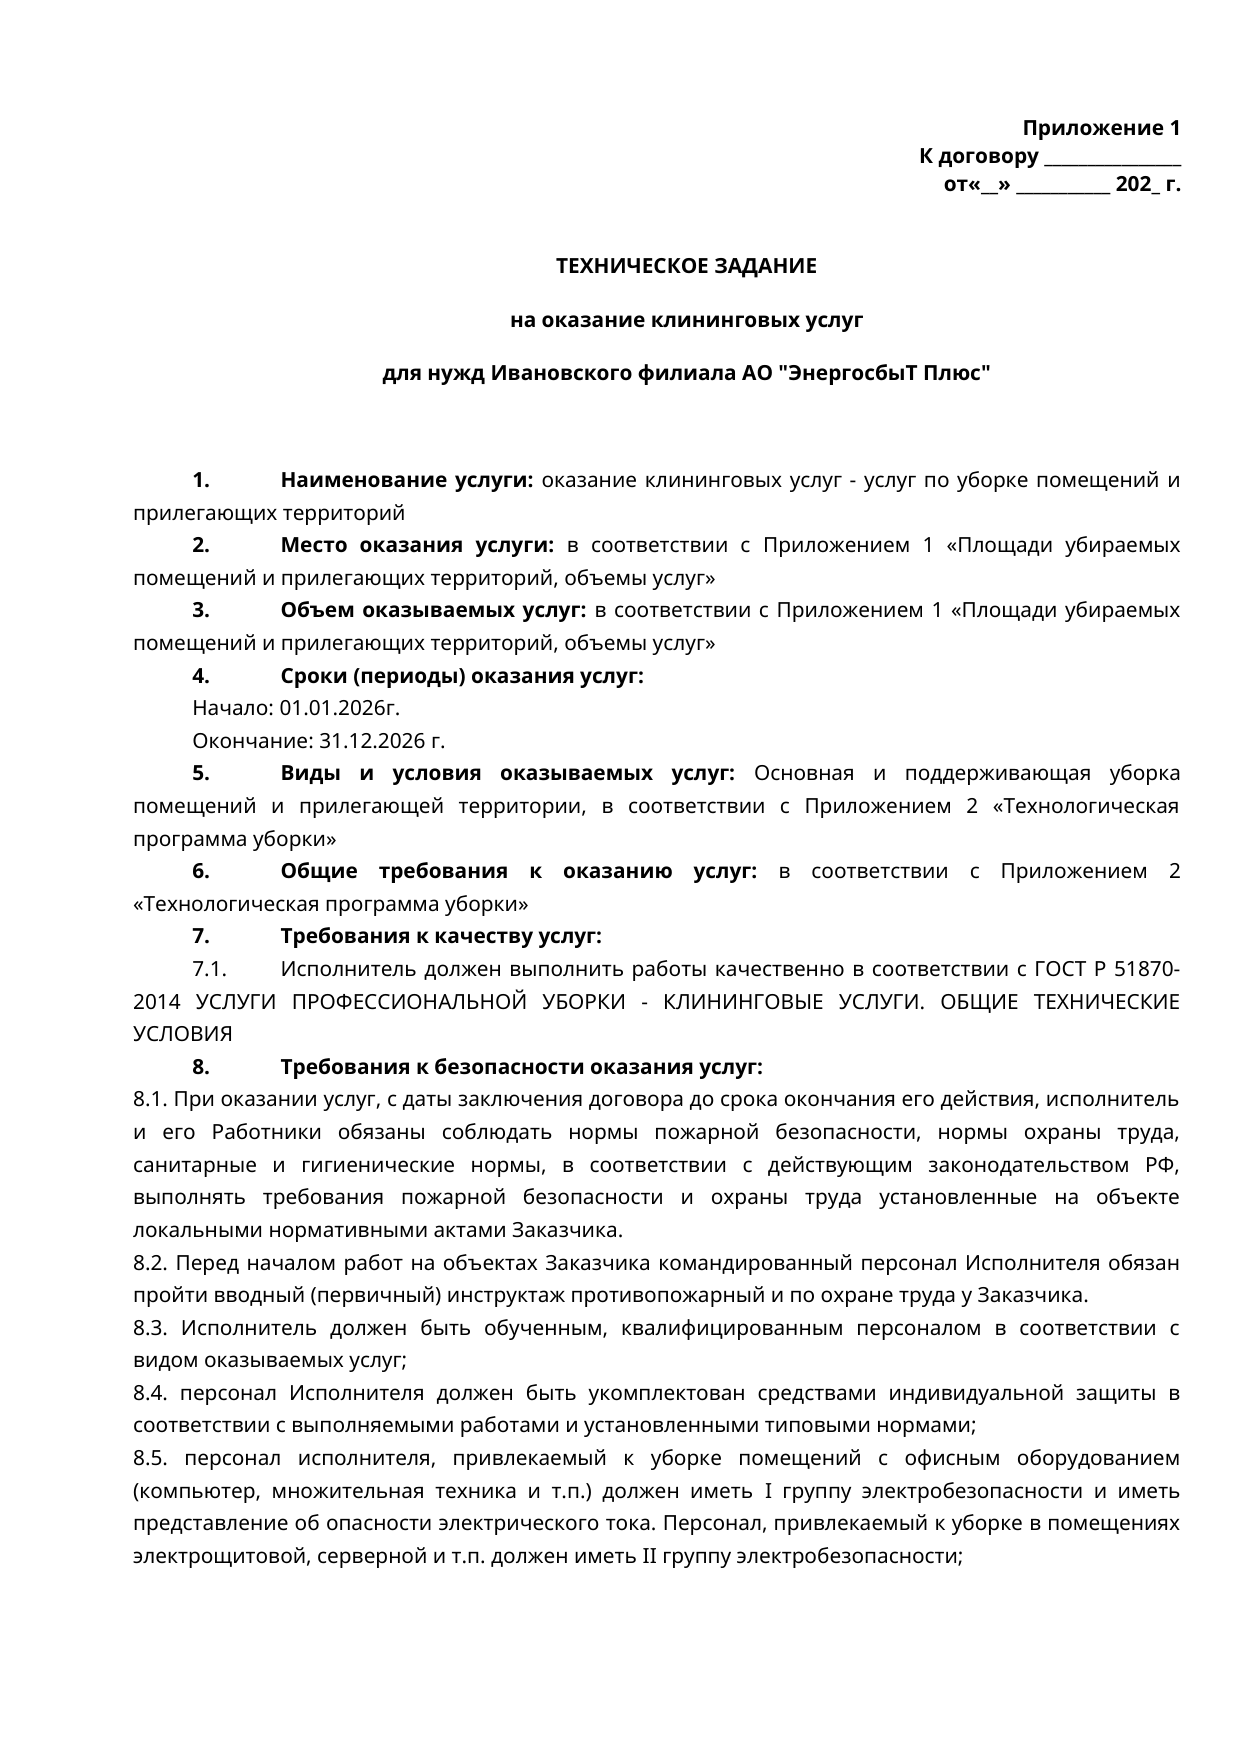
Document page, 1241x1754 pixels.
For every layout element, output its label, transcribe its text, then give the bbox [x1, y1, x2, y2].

text Окончание: 31.12.2026 г. [192, 726, 1181, 754]
text для нужд Ивановского филиала АО "ЭнергосбыТ Плюс" [133, 358, 1181, 387]
text от«__» ___________ 202_ г. [133, 169, 1181, 198]
text ТЕХНИЧЕСКОЕ ЗАДАНИЕ [133, 251, 1181, 280]
text Приложение 1 [133, 113, 1181, 141]
list Виды и условия оказываемых услуг: Основная и поддерживающая уборка помещений и прилегающей территории, в соответствии с Приложением 2 «Технологическая программа уборки» [133, 758, 1181, 852]
text Начало: 01.01.2026г. [192, 693, 1181, 722]
text 8.3. Исполнитель должен быть обученным, квалифицированным персоналом в соответствии с видом оказываемых услуг; [133, 1313, 1181, 1374]
list Требования к безопасности оказания услуг: [133, 1052, 1181, 1080]
list Наименование услуги: оказание клининговых услуг - услуг по уборке помещений и прилегающих территорий [133, 465, 1181, 526]
list Требования к качеству услуг: [133, 922, 1181, 950]
text К договору ________________ [133, 141, 1181, 169]
text 8.2. Перед началом работ на объектах Заказчика командированный персонал Исполнителя обязан пройти вводный (первичный) инструктаж противопожарный и по охране труда у Заказчика. [133, 1248, 1181, 1309]
list Место оказания услуги: в соответствии с Приложением 1 «Площади убираемых помещений и прилегающих территорий, объемы услуг» [133, 530, 1181, 591]
list Исполнитель должен выполнить работы качественно в соответствии с ГОСТ Р 51870-2014 УСЛУГИ ПРОФЕССИОНАЛЬНОЙ УБОРКИ - КЛИНИНГОВЫЕ УСЛУГИ. ОБЩИЕ ТЕХНИЧЕСКИЕ УСЛОВИЯ [133, 954, 1181, 1048]
text 8.5. персонал исполнителя, привлекаемый к уборке помещений с офисным оборудованием (компьютер, множительная техника и т.п.) должен иметь I группу электробезопасности и иметь представление об опасности электрического тока. Персонал, привлекаемый к уборке в помещениях электрощитовой, серверной и т.п. должен иметь II группу электробезопасности; [133, 1443, 1181, 1569]
text 8.1. При оказании услуг, с даты заключения договора до срока окончания его действия, исполнитель и его Работники обязаны соблюдать нормы пожарной безопасности, нормы охраны труда, санитарные и гигиенические нормы, в соответствии с действующим законодательством РФ, выполнять требования пожарной безопасности и охраны труда установленные на объекте локальными нормативными актами Заказчика. [133, 1084, 1181, 1243]
list Сроки (периоды) оказания услуг: [133, 661, 1181, 689]
text 8.4. персонал Исполнителя должен быть укомплектован средствами индивидуальной защиты в соответствии с выполняемыми работами и установленными типовыми нормами; [133, 1378, 1181, 1439]
list Общие требования к оказанию услуг: в соответствии с Приложением 2 «Технологическая программа уборки» [133, 856, 1181, 917]
list Объем оказываемых услуг: в соответствии с Приложением 1 «Площади убираемых помещений и прилегающих территорий, объемы услуг» [133, 596, 1181, 657]
text на оказание клининговых услуг [133, 305, 1181, 333]
